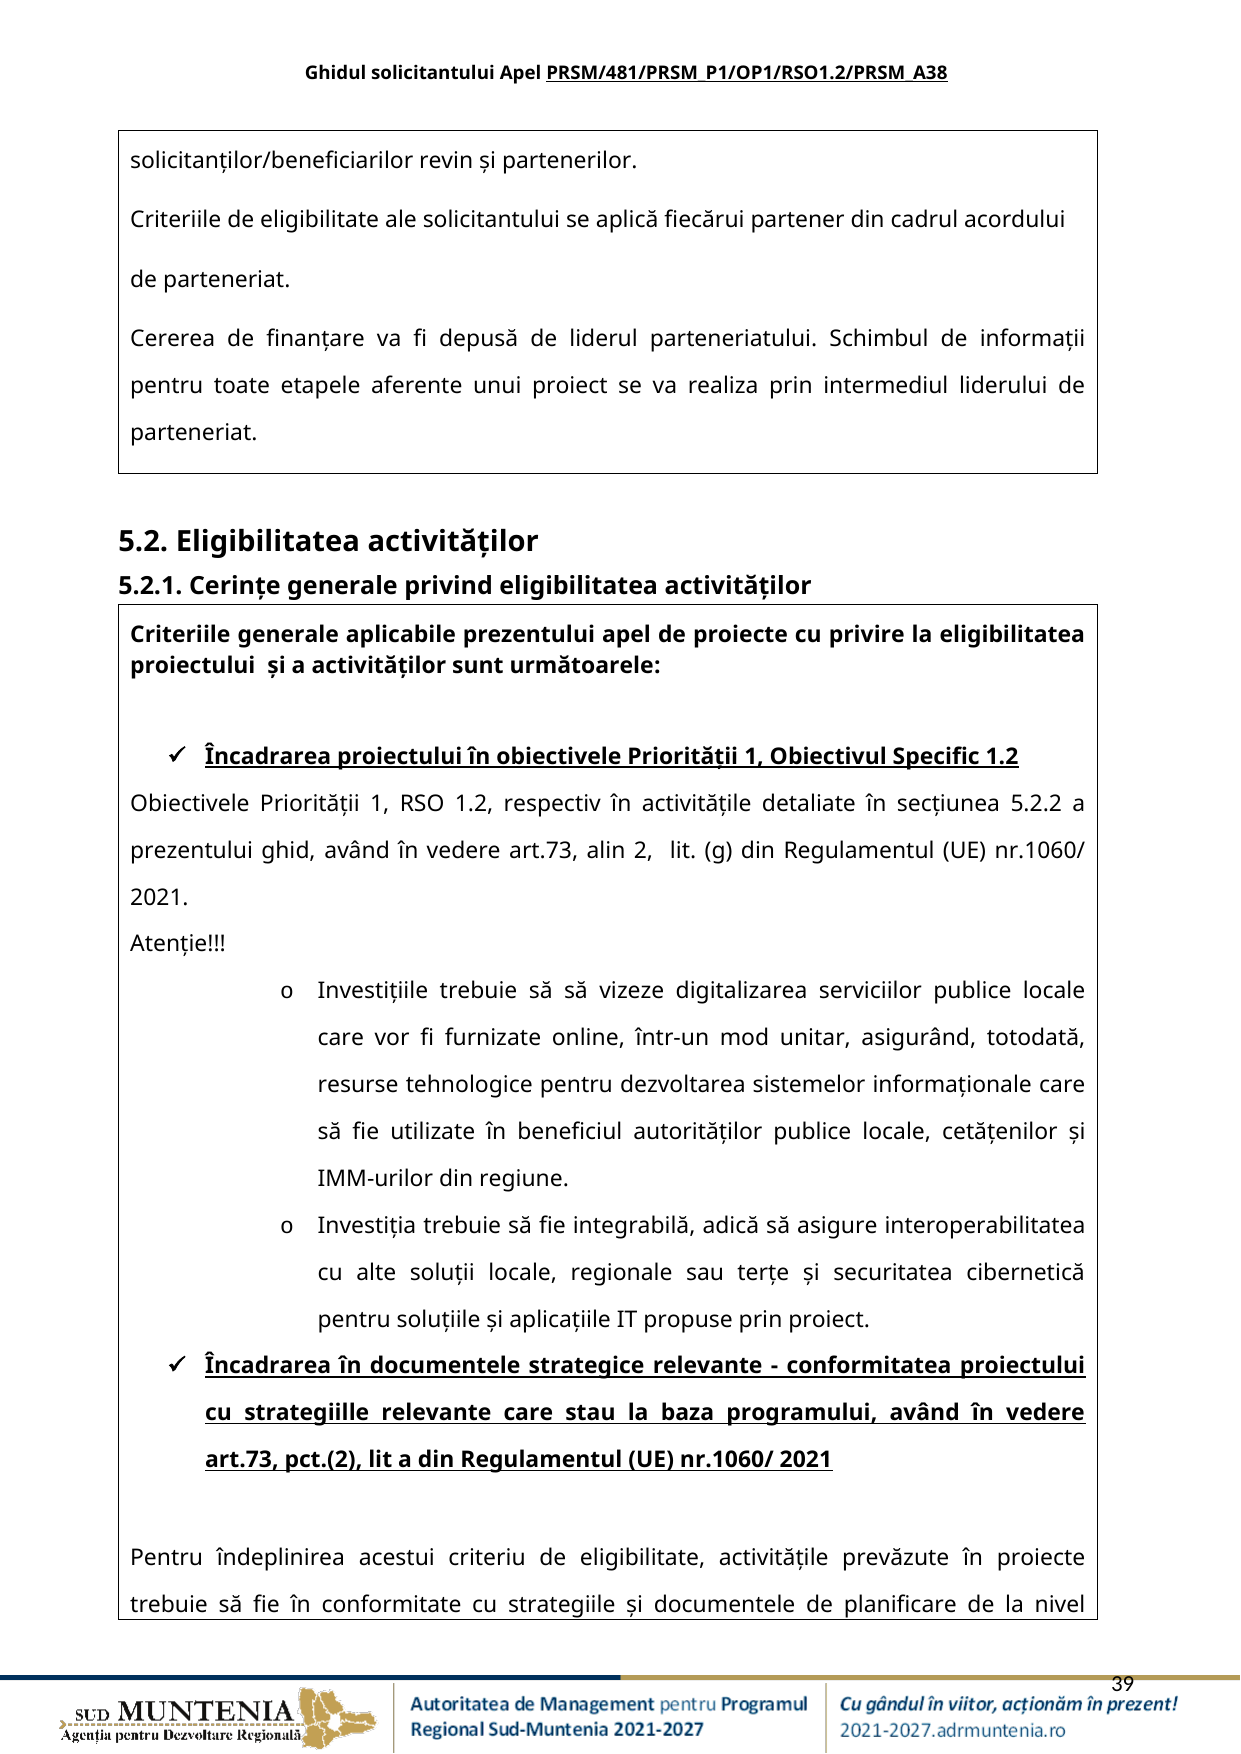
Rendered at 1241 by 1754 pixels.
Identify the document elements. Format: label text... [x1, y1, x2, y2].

subtitle 5.2.1. Cerințe generale privind eligibilitatea activităților [118, 568, 1134, 602]
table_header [119, 605, 1097, 1619]
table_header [119, 131, 1097, 473]
subtitle 5.2. Eligibilitatea activităților [118, 521, 1134, 560]
picture [0, 1675, 1241, 1754]
